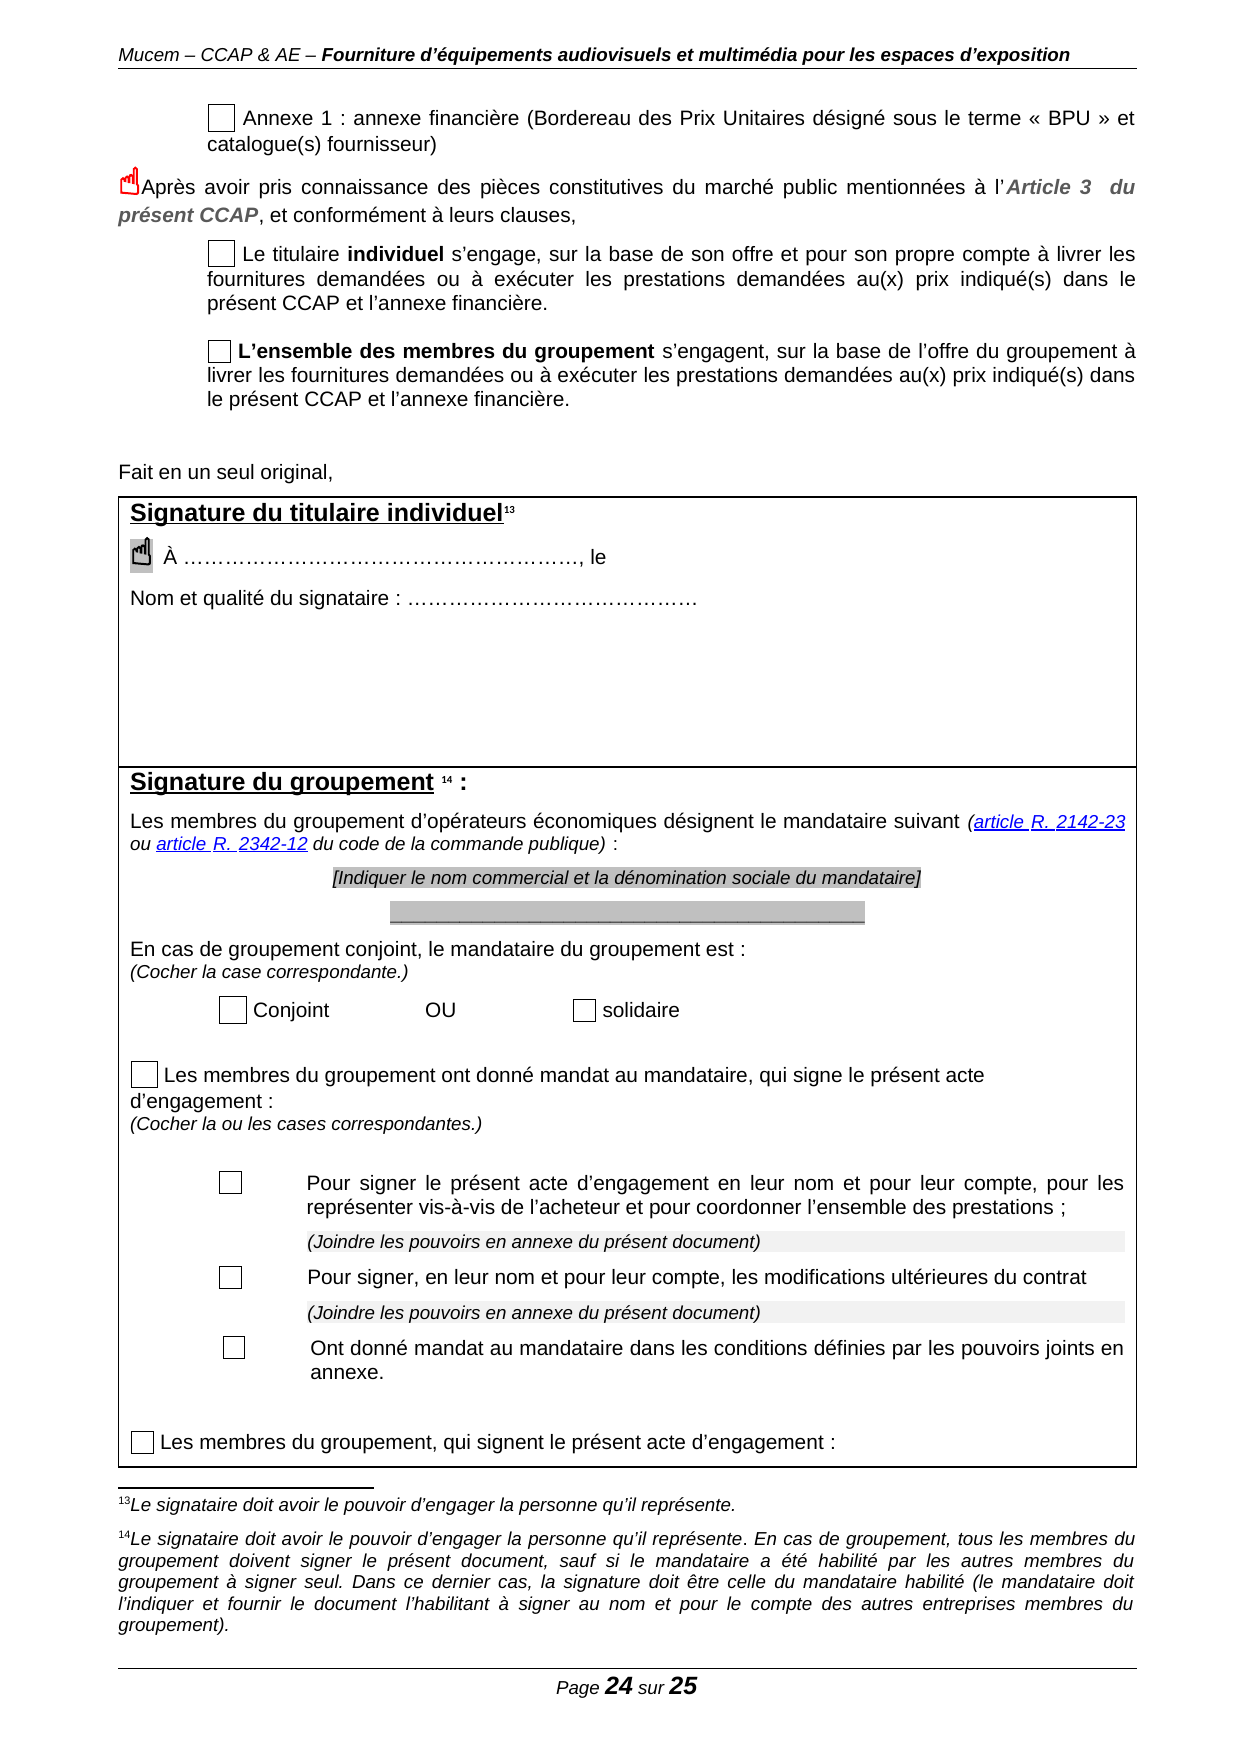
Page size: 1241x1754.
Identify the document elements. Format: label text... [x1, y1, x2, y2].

text Après avoir pris connaissance des pièces constitutives du marché public mentionnées à l’Article 3 du présent CCAP, et conformément à leurs clauses, [118, 168, 1137, 226]
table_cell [119, 768, 1136, 1466]
text Fait en un seul original, [118, 460, 1137, 484]
table_header Signature du titulaire individuel À …………………………………………………, le Nom et qualité du signataire : …………………………………… [119, 498, 1136, 766]
text Le titulaire individuel s’engage, sur la base de son offre et pour son propre compte à livrer les fournitures demandées ou à exécuter les prestations demandées au(x) prix indiqué(s) dans le présent CCAP et l’annexe financière. [207, 239, 1137, 315]
text L’ensemble des membres du groupement s’engagent, sur la base de l’offre du groupement à livrer les fournitures demandées ou à exécuter les prestations demandées au(x) prix indiqué(s) dans le présent CCAP et l’annexe financière. [207, 339, 1137, 411]
text Annexe 1 : annexe financière (Bordereau des Prix Unitaires désigné sous le terme « BPU » et catalogue(s) fournisseur) [207, 103, 1137, 156]
